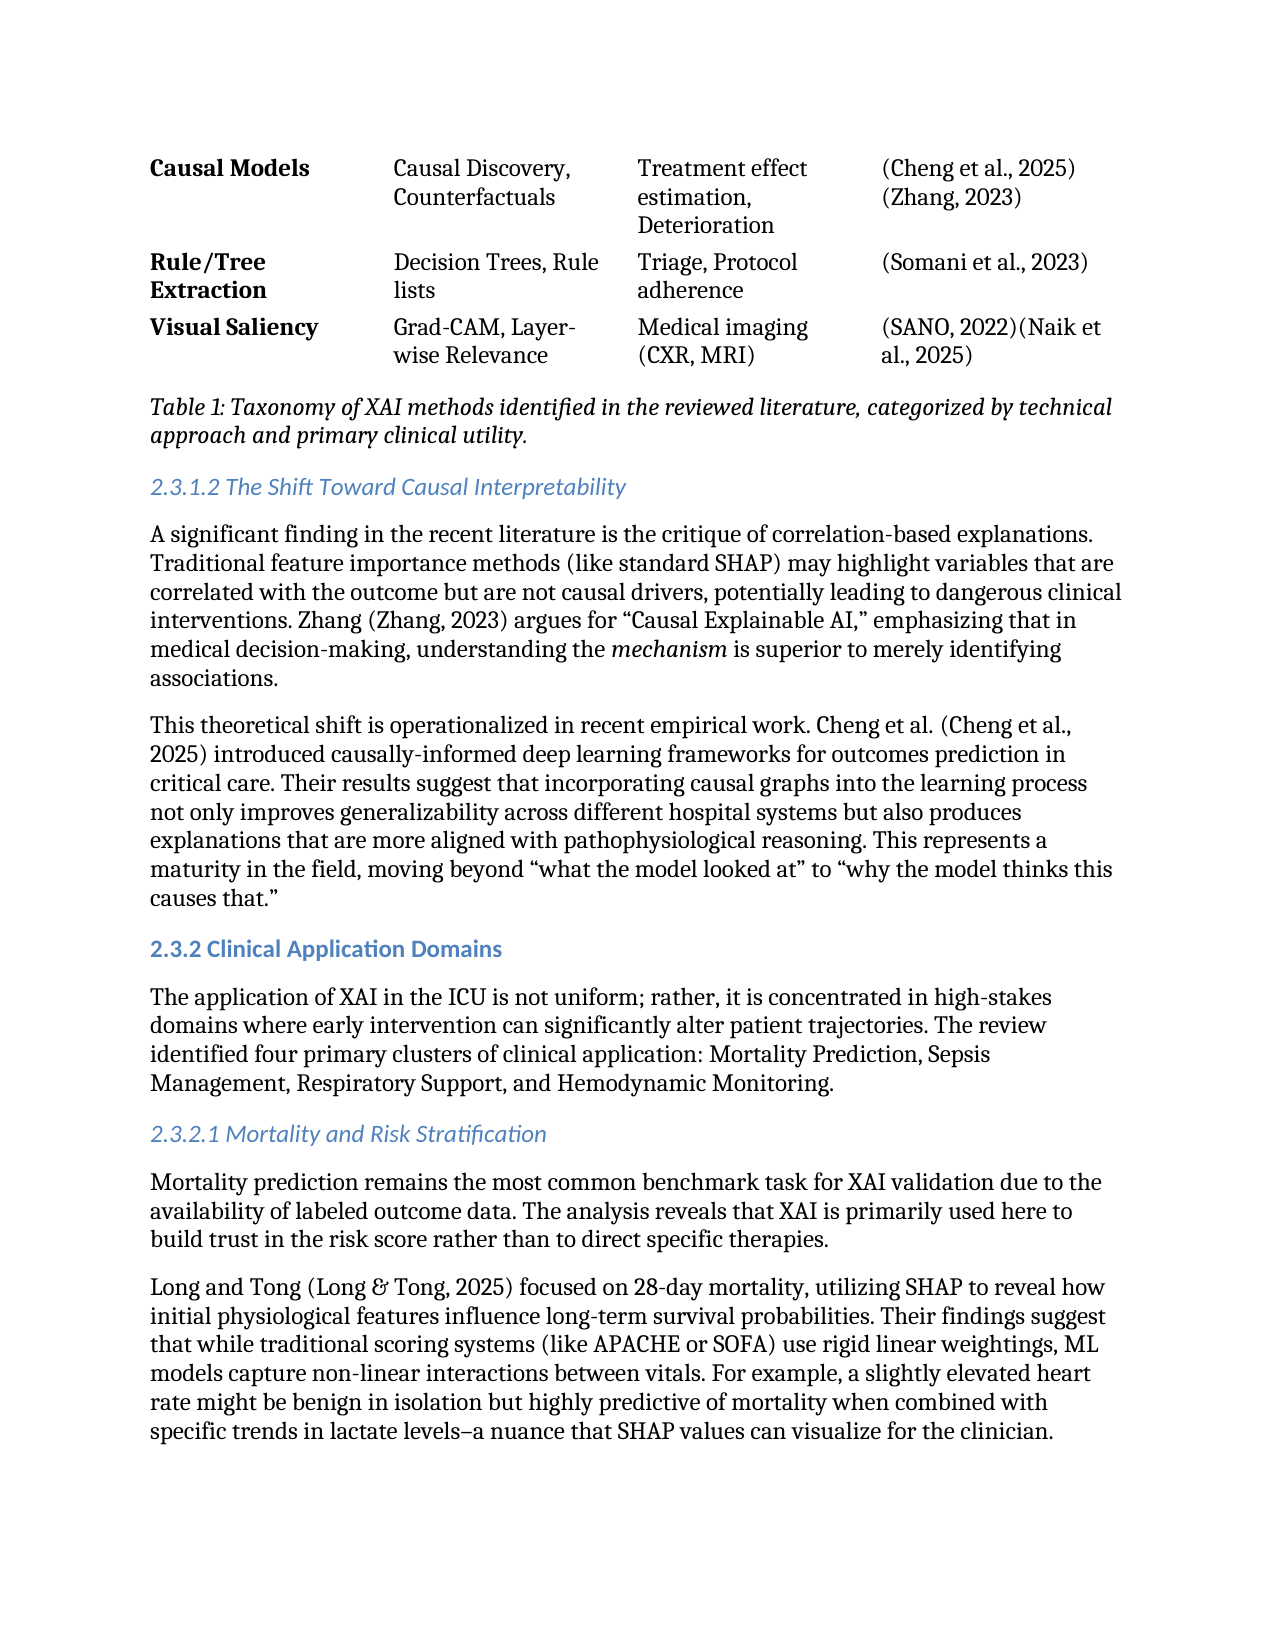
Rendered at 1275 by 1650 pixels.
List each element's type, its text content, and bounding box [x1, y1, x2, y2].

table_cell Medical imaging (CXR, MRI) [626, 309, 870, 374]
text A significant finding in the recent literature is the critique of correlation-based explanations. Traditional feature importance methods (like standard SHAP) may highlight variables that are correlated with the outcome but are not causal drivers, potentially leading to dangerous clinical interventions. Zhang (Zhang, 2023) argues for “Causal Explainable AI,” emphasizing that in medical decision-making, understanding the mechanism is superior to merely identifying associations. [150, 520, 1125, 693]
table_cell Grad-CAM, Layer-wise Relevance [383, 309, 626, 374]
table_cell Triage, Protocol adherence [626, 244, 870, 309]
text This theoretical shift is operationalized in recent empirical work. Cheng et al. (Cheng et al., 2025) introduced causally-informed deep learning frameworks for outcomes prediction in critical care. Their results suggest that incorporating causal graphs into the learning process not only improves generalizability across different hospital systems but also produces explanations that are more aligned with pathophysiological reasoning. This represents a maturity in the field, moving beyond “what the model looked at” to “why the model thinks this causes that.” [150, 711, 1125, 913]
table_cell Rule/Tree Extraction [139, 244, 382, 309]
text Long and Tong (Long & Tong, 2025) focused on 28-day mortality, utilizing SHAP to reveal how initial physiological features influence long-term survival probabilities. Their findings suggest that while traditional scoring systems (like APACHE or SOFA) use rigid linear weightings, ML models capture non-linear interactions between vitals. For example, a slightly elevated heart rate might be benign in isolation but highly predictive of mortality when combined with specific trends in lactate levels–a nuance that SHAP values can visualize for the clinician. [150, 1273, 1125, 1445]
text The application of XAI in the ICU is not uniform; rather, it is concentrated in high-stakes domains where early intervention can significantly alter patient trajectories. The review identified four primary clusters of clinical application: Mortality Prediction, Sepsis Management, Respiratory Support, and Hemodynamic Monitoring. [150, 983, 1125, 1098]
table_cell Decision Trees, Rule lists [383, 244, 626, 309]
subtitle 2.3.2 Clinical Application Domains [150, 933, 1125, 964]
text Mortality prediction remains the most common benchmark task for XAI validation due to the availability of labeled outcome data. The analysis reveals that XAI is primarily used here to build trust in the risk score rather than to direct specific therapies. [150, 1168, 1125, 1254]
subtitle 2.3.1.2 The Shift Toward Causal Interpretability [150, 471, 1125, 501]
table_cell (Somani et al., 2023) [870, 244, 1114, 309]
table_cell (SANO, 2022)(Naik et al., 2025) [870, 309, 1114, 374]
table_cell Causal Models [139, 150, 382, 244]
table_cell (Cheng et al., 2025)(Zhang, 2023) [870, 150, 1114, 244]
table_cell Causal Discovery, Counterfactuals [383, 150, 626, 244]
subtitle 2.3.2.1 Mortality and Risk Stratification [150, 1118, 1125, 1149]
text Table 1: Taxonomy of XAI methods identified in the reviewed literature, categorized by technical approach and primary clinical utility. [150, 392, 1125, 450]
table_cell Visual Saliency [139, 309, 382, 374]
table_cell Treatment effect estimation, Deterioration [626, 150, 870, 244]
